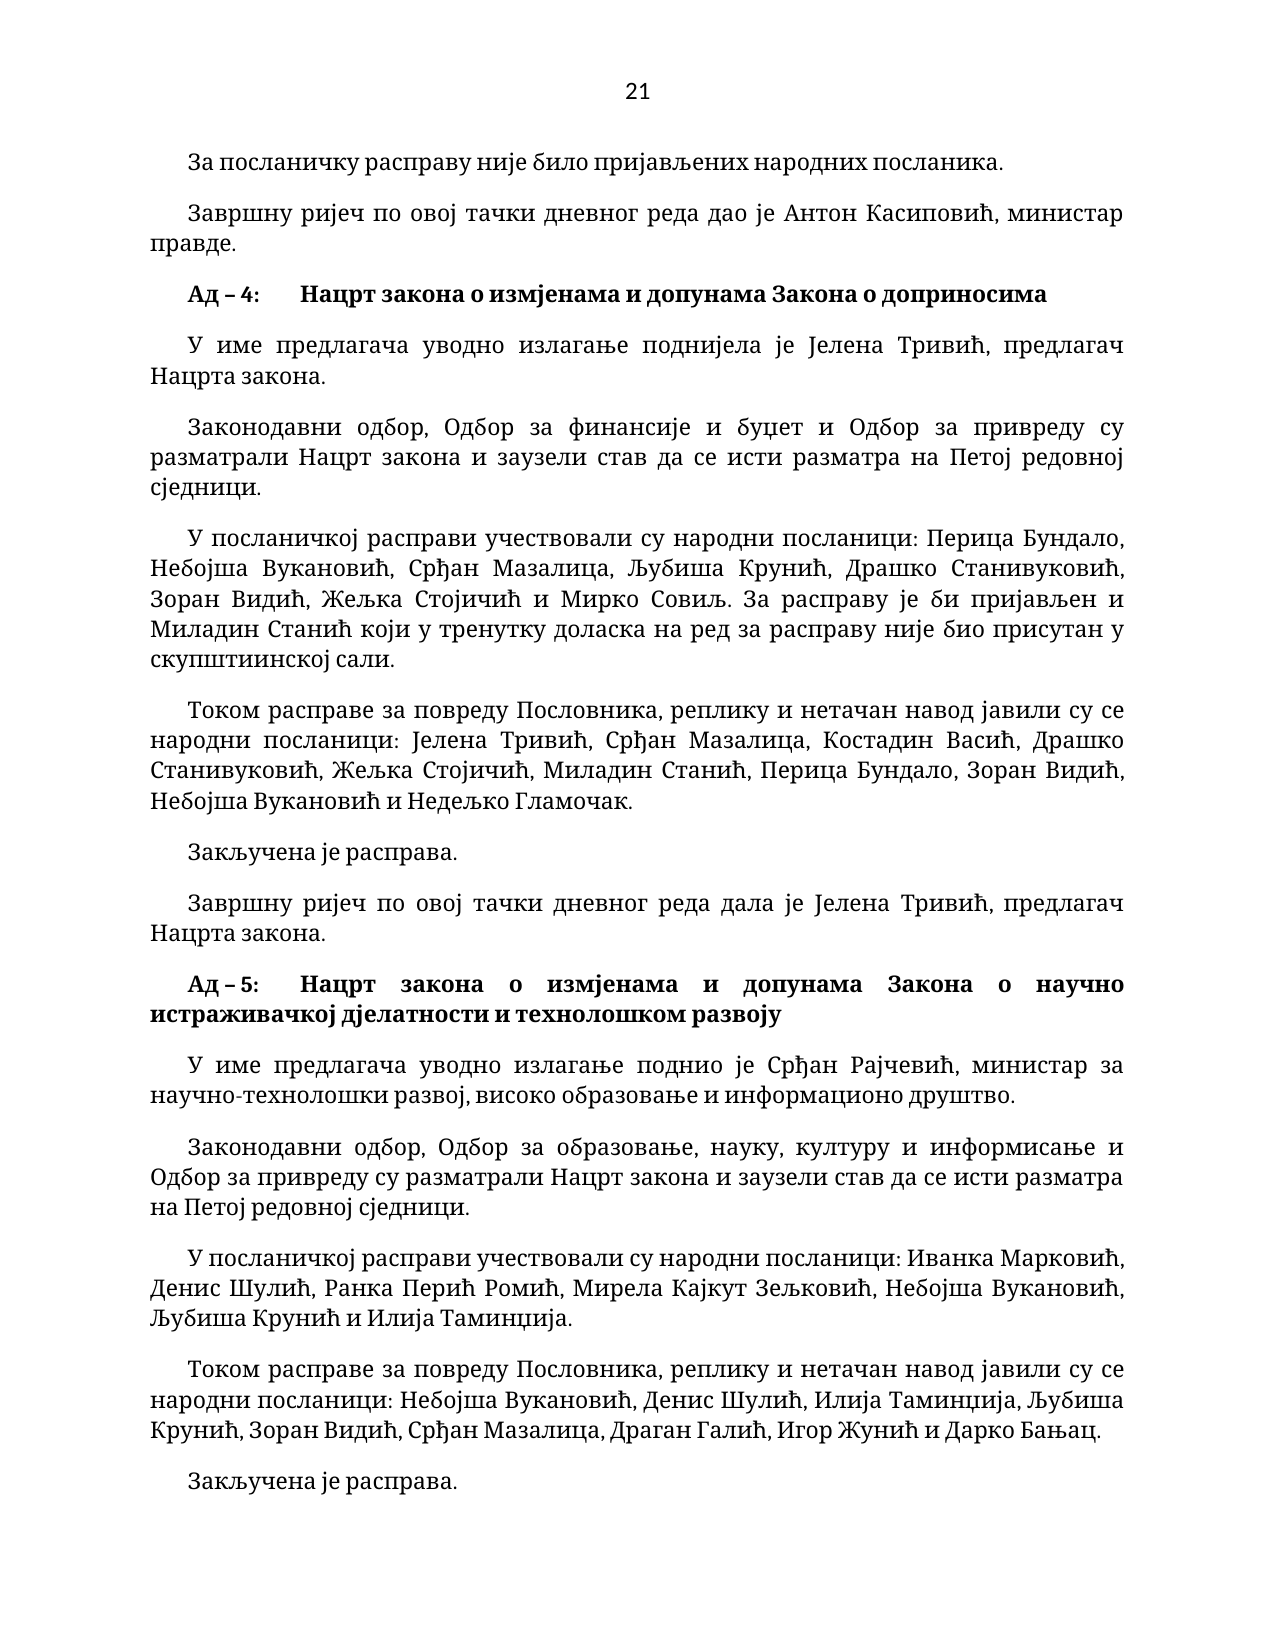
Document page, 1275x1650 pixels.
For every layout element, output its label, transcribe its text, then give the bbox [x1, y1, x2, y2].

text Ад – 4: Нацрт закона о измјенама и допунама Закона о доприносима [150, 282, 1125, 309]
text За посланичку расправу није било пријављених народних посланика. [150, 150, 1125, 176]
text У име предлагача уводно излагање поднијела је Јелена Тривић, предлагач Нацрта закона. [150, 333, 1125, 390]
text У посланичкој расправи учествовали су народни посланици: Перица Бундало, Небојша Вукановић, Срђан Мазалица, Љубиша Крунић, Драшко Станивуковић, Зоран Видић, Жељка Стојичић и Мирко Совиљ. За расправу је би пријављен и Миладин Станић који у тренутку доласка на ред за расправу није био присутан у скупштиинској сали. [150, 526, 1125, 673]
text Ад – 5: Нацрт закона о измјенама и допунама Закона о научно истраживачкој дјелатности и технолошком развоју [150, 972, 1125, 1028]
text У посланичкој расправи учествовали су народни посланици: Иванка Марковић, Денис Шулић, Ранка Перић Ромић, Мирела Кајкут Зељковић, Небојша Вукановић, Љубиша Крунић и Илија Таминџија. [150, 1246, 1125, 1333]
text Током расправе за повреду Пословника, реплику и нетачан навод јавили су се народни посланици: Небојша Вукановић, Денис Шулић, Илија Таминџија, Љубиша Крунић, Зоран Видић, Срђан Мазалица, Драган Галић, Игор Жунић и Дарко Бањац. [150, 1357, 1125, 1444]
text Закључена је расправа. [150, 839, 1125, 866]
text Законодавни одбор, Одбор за финансије и буџет и Одбор за привреду су разматрали Нацрт закона и заузели став да се исти разматра на Петој редовној сједници. [150, 414, 1125, 501]
text Закључена је расправа. [150, 1469, 1125, 1495]
text Завршну ријеч по овој тачки дневног реда дала је Јелена Тривић, предлагач Нацрта закона. [150, 891, 1125, 947]
text У име предлагача уводно излагање поднио је Срђан Рајчевић, министар за научно-технолошки развој, високо образовање и информационо друштво. [150, 1053, 1125, 1110]
text Завршну ријеч по овој тачки дневног реда дао је Антон Касиповић, министар правде. [150, 201, 1125, 258]
text Законодавни одбор, Одбор за образовање, науку, културу и информисање и Одбор за привреду су разматрали Нацрт закона и заузели став да се исти разматра на Петој редовној сједници. [150, 1134, 1125, 1221]
text Током расправе за повреду Пословника, реплику и нетачан навод јавили су се народни посланици: Јелена Тривић, Срђан Мазалица, Костадин Васић, Драшко Станивуковић, Жељка Стојичић, Миладин Станић, Перица Бундало, Зоран Видић, Небојша Вукановић и Недељко Гламочак. [150, 698, 1125, 815]
